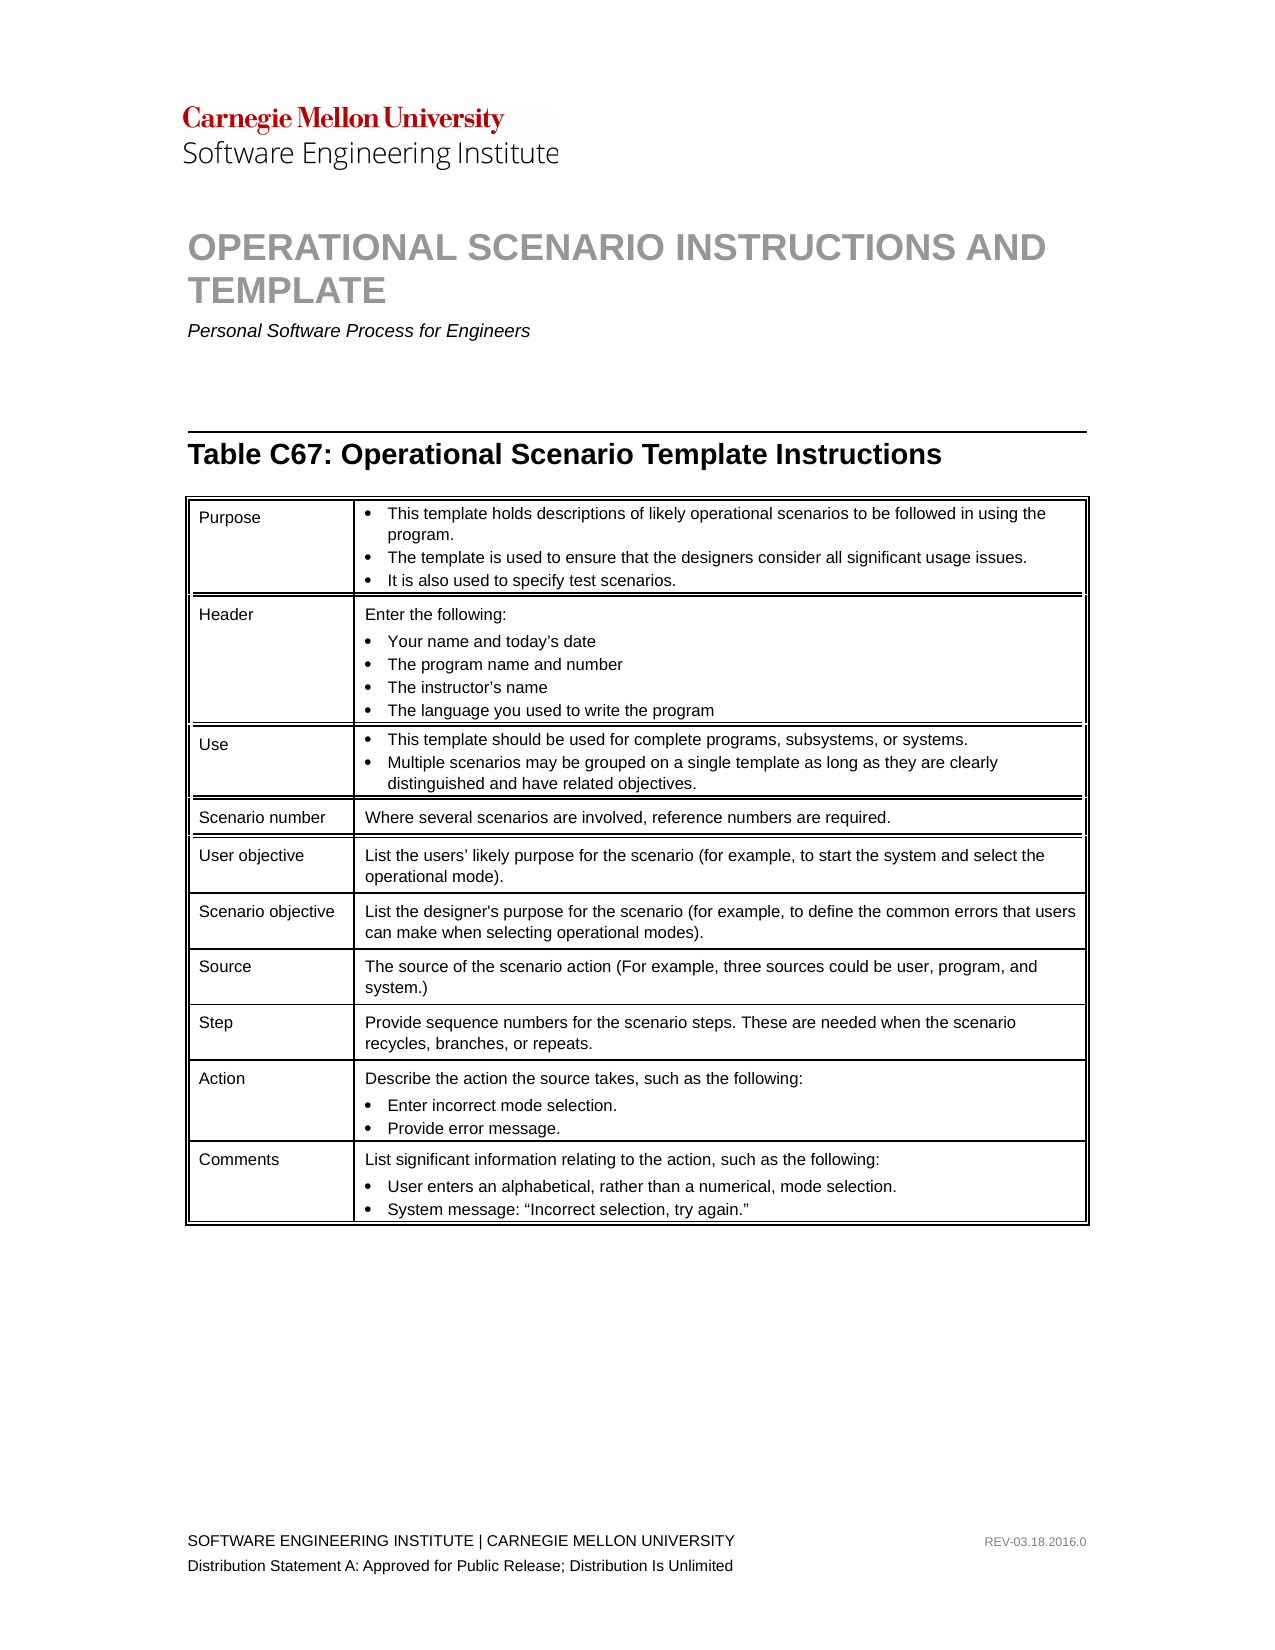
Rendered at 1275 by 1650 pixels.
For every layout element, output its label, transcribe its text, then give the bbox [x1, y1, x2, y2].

text Personal Software Process for Engineers [187, 319, 1087, 341]
table_cell Action [190, 1061, 353, 1140]
picture [183, 106, 558, 170]
table_cell Where several scenarios are involved, reference numbers are required. [355, 795, 1087, 833]
table_cell Step [190, 1005, 353, 1059]
table_cell Describe the action the source takes, such as the following: Enter incorrect mode selection. Provide error message. [355, 1061, 1085, 1140]
subtitle Table C67: Operational Scenario Template Instructions [187, 432, 1087, 471]
table_cell List significant information relating to the action, such as the following: User enters an alphabetical, rather than a numerical, mode selection. System message: “Incorrect selection, try again.” [355, 1142, 1085, 1221]
table_cell Provide sequence numbers for the scenario steps. These are needed when the scenario recycles, branches, or repeats. [355, 1005, 1085, 1059]
table_cell This template should be used for complete programs, subsystems, or systems. Multiple scenarios may be grouped on a single template as long as they are clearly distinguished and have related objectives. [355, 722, 1087, 795]
table_header This template holds descriptions of likely operational scenarios to be followed in using the program. The template is used to ensure that the designers consider all significant usage issues. It is also used to specify test scenarios. [355, 501, 1085, 592]
title Operational scenario instructions and template [187, 225, 1087, 311]
table_cell Scenario objective [190, 894, 353, 948]
table_cell Scenario number [188, 795, 353, 833]
table_cell User objective [188, 833, 353, 892]
table_cell List the designer's purpose for the scenario (for example, to define the common errors that users can make when selecting operational modes). [355, 894, 1085, 948]
table_cell The source of the scenario action (For example, three sources could be user, program, and system.) [355, 950, 1085, 1003]
table_cell Comments [190, 1142, 353, 1221]
table_cell Enter the following: Your name and today’s date The program name and number The instructor’s name The language you used to write the program [355, 592, 1087, 722]
table_cell Source [190, 950, 353, 1003]
table_header Purpose [190, 501, 353, 592]
table_cell Header [188, 592, 353, 722]
table_cell Use [188, 722, 353, 795]
table_cell List the users’ likely purpose for the scenario (for example, to start the system and select the operational mode). [355, 833, 1087, 892]
